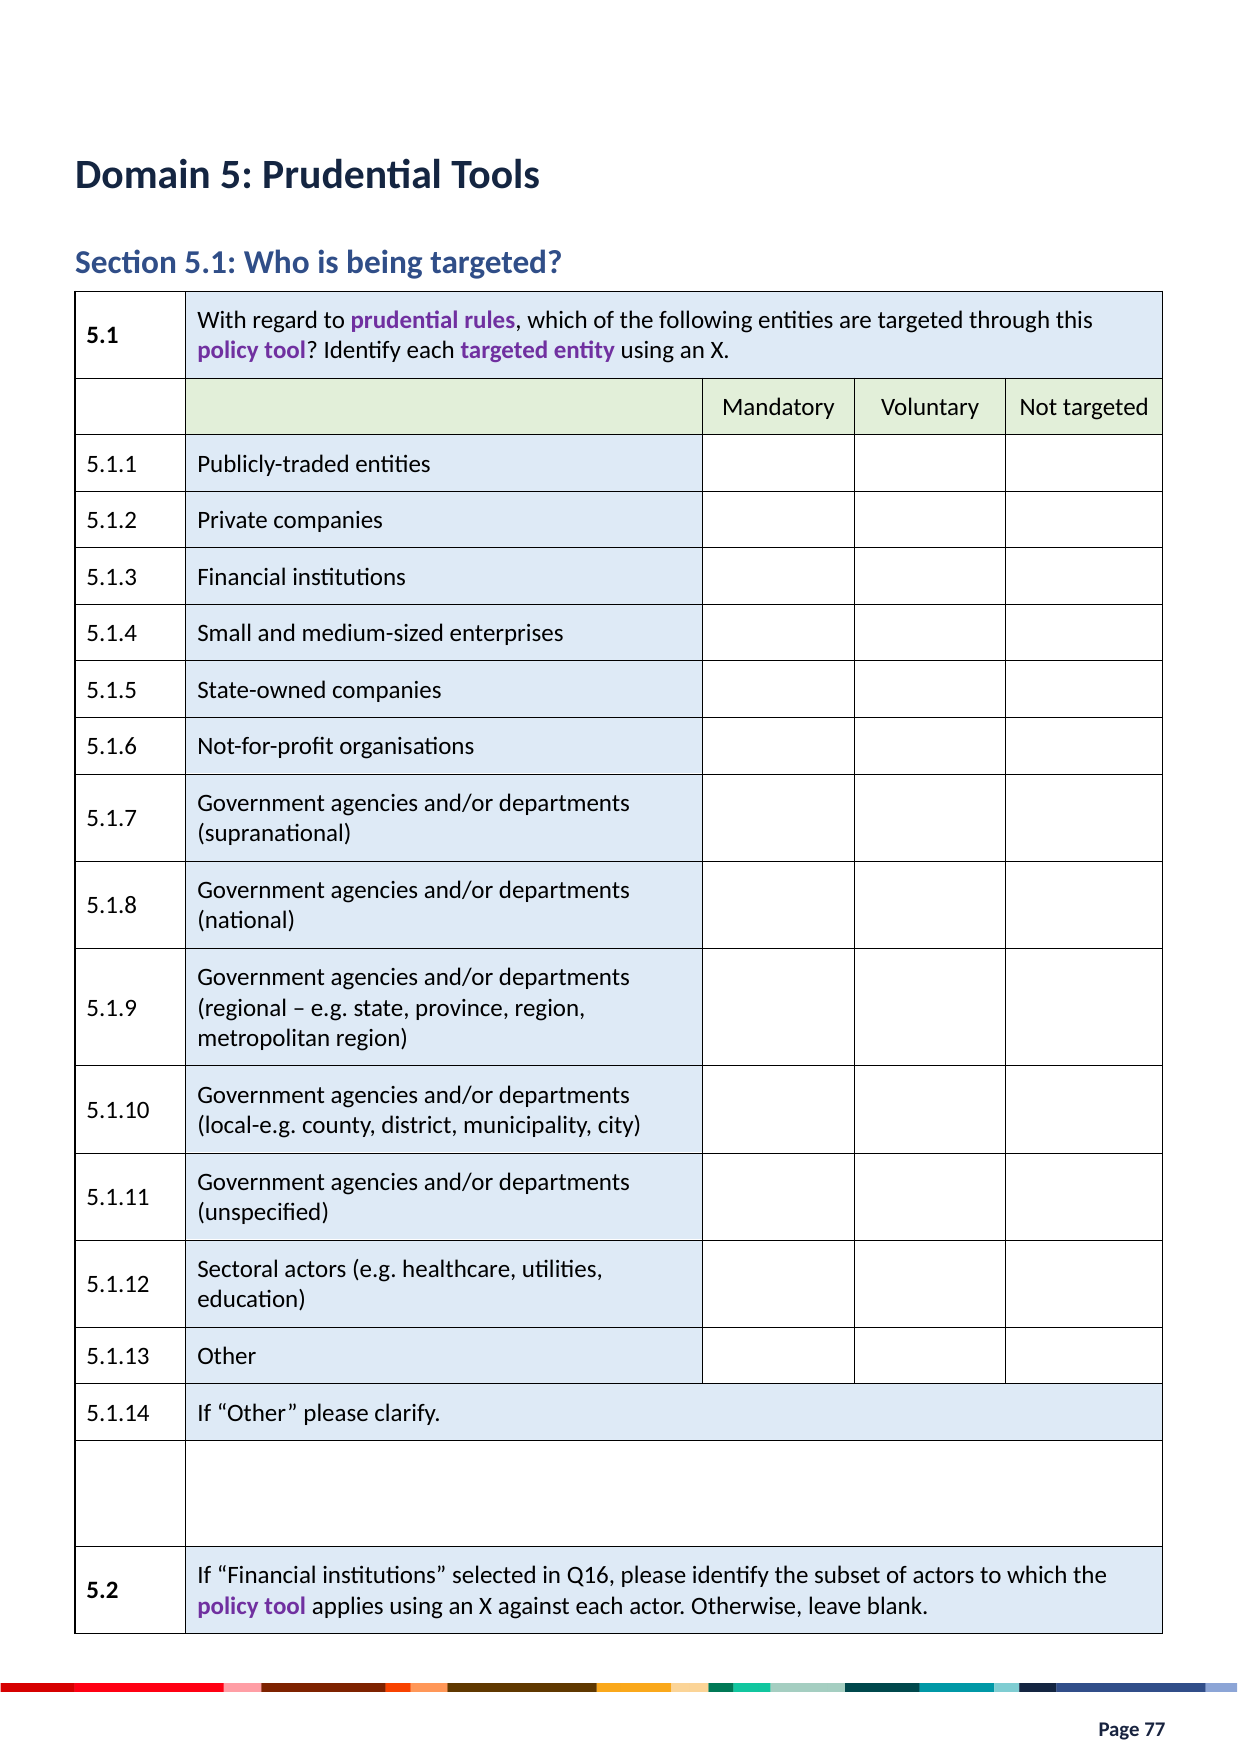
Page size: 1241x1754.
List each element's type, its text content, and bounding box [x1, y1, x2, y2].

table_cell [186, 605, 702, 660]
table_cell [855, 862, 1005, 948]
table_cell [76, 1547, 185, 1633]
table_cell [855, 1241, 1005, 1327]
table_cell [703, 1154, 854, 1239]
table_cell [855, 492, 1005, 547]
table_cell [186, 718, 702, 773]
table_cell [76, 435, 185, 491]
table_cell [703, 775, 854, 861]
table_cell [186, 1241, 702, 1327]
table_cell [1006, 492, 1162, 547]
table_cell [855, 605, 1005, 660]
subtitle Domain 5: Prudential Tools [75, 148, 1165, 199]
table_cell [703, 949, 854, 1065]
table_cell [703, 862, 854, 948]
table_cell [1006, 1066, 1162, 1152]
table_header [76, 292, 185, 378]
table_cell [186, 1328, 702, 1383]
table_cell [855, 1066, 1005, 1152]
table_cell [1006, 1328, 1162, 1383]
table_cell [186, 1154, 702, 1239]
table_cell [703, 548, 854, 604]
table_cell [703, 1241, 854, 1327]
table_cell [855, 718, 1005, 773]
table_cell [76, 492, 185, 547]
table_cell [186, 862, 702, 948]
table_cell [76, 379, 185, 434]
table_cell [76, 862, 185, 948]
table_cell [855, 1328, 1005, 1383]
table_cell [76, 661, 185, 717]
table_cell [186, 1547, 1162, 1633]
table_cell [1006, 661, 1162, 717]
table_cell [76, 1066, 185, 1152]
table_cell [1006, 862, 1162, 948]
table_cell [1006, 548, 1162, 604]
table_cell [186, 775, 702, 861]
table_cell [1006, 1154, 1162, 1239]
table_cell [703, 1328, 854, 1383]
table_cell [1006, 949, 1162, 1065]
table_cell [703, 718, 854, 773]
subtitle Section 5.1: Who is being targeted? [75, 241, 1165, 282]
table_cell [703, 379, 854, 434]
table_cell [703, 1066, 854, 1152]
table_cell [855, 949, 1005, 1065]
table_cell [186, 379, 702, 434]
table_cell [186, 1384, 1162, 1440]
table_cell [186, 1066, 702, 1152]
picture [0, 1683, 1236, 1692]
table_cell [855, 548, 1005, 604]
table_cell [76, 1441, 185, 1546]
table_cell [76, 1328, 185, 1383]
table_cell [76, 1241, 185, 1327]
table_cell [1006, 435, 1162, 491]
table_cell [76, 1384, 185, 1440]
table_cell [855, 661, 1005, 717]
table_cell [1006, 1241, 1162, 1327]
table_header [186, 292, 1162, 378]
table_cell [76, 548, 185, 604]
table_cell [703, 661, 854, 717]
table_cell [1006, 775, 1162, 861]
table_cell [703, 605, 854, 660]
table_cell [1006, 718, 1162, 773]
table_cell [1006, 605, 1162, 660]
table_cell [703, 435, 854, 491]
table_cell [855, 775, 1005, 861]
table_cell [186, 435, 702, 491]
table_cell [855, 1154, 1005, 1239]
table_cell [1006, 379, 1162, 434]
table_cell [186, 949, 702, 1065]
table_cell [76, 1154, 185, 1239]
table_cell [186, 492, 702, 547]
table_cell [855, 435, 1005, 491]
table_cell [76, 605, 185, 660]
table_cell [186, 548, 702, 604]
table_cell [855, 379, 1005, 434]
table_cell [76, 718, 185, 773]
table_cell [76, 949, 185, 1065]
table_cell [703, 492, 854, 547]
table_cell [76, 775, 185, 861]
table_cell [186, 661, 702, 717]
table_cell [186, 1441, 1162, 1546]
